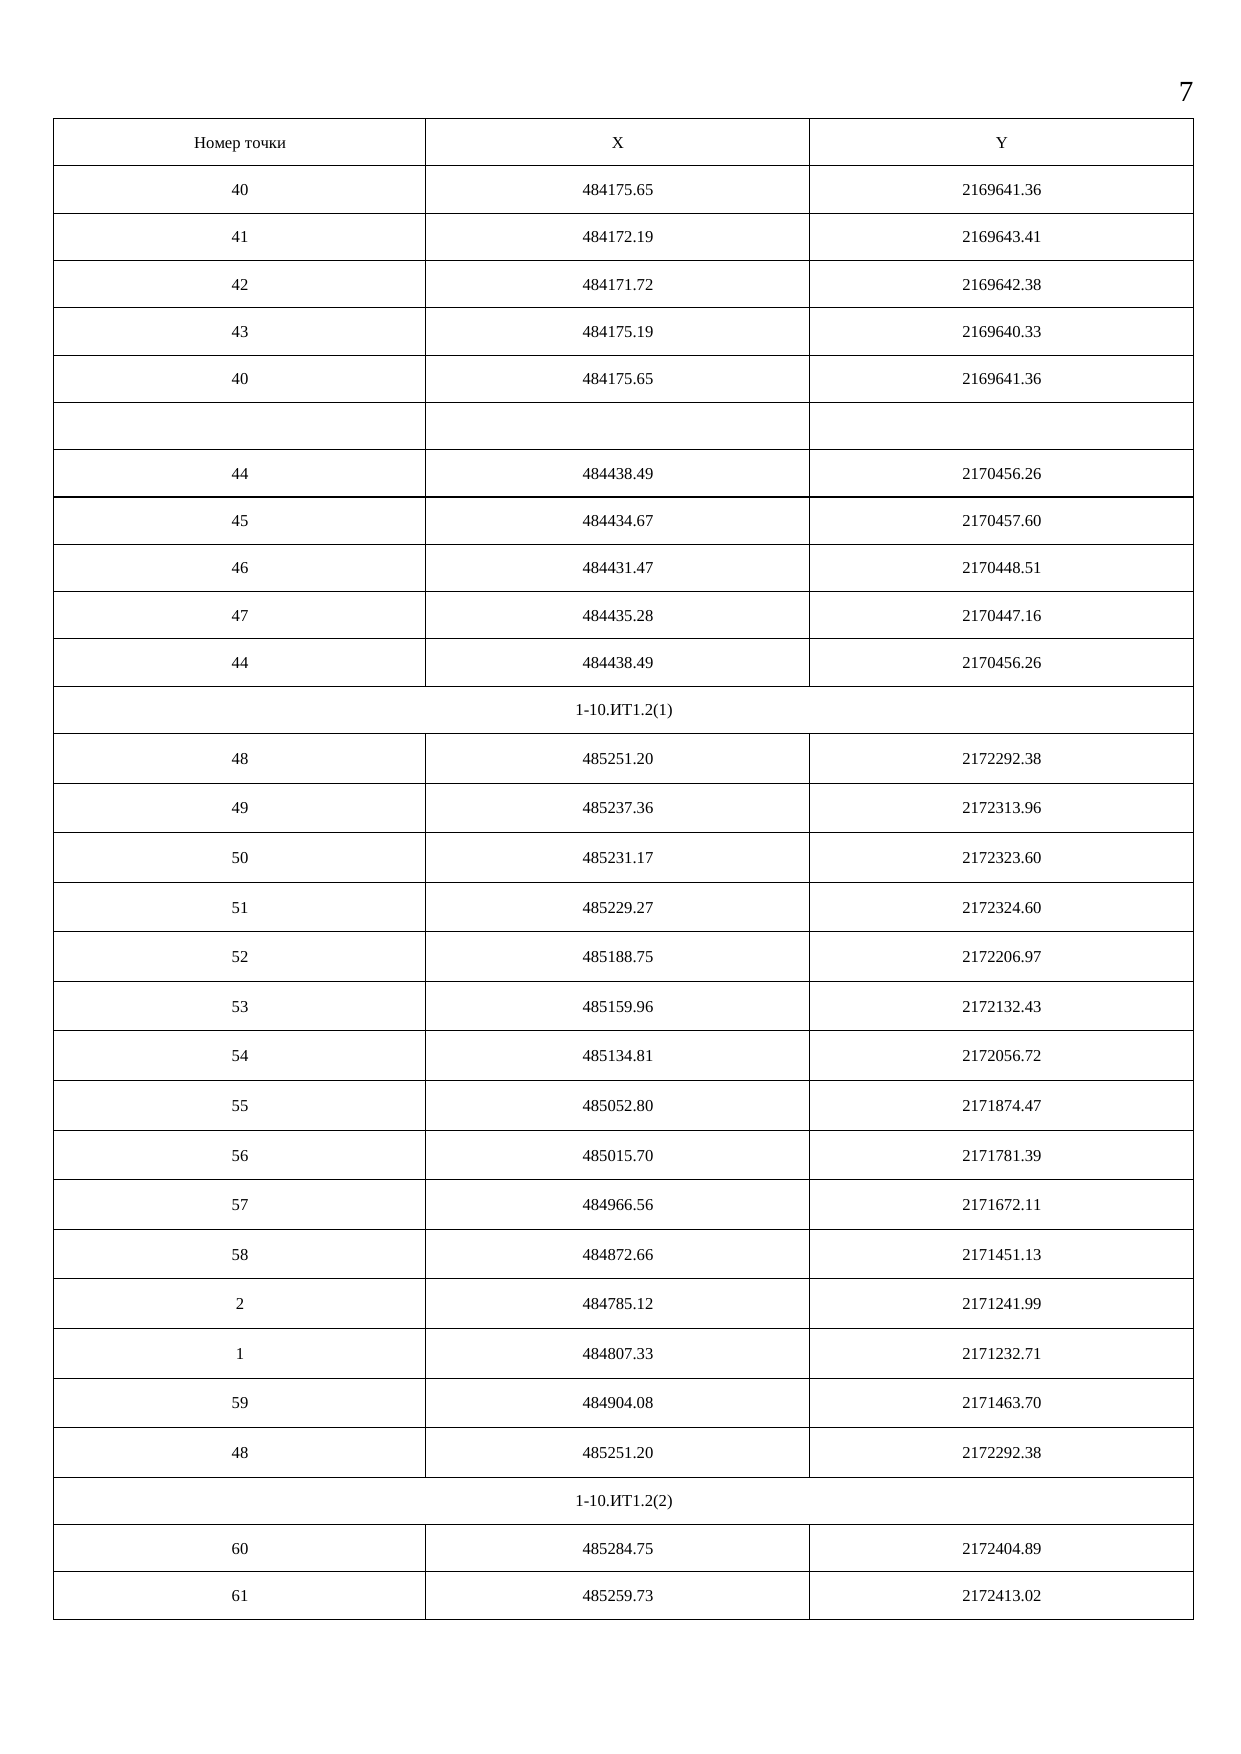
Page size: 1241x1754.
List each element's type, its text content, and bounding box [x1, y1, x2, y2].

table_cell 484171.72 [426, 261, 809, 307]
table_cell 56 [54, 1131, 425, 1179]
table_cell 485188.75 [426, 932, 809, 981]
table_header Y [810, 119, 1193, 165]
table_cell 485251.20 [426, 1428, 809, 1477]
table_cell 2169641.36 [810, 356, 1193, 402]
table_cell 2172292.38 [810, 734, 1193, 782]
table_cell 52 [54, 932, 425, 981]
table_header X [426, 119, 809, 165]
table_cell 59 [54, 1379, 425, 1427]
table_cell 484175.65 [426, 356, 809, 402]
table_cell 2171241.99 [810, 1279, 1193, 1328]
table_cell 485251.20 [426, 734, 809, 782]
table_cell 2169643.41 [810, 214, 1193, 260]
table_cell 57 [54, 1180, 425, 1229]
table_cell 2170456.26 [810, 639, 1193, 686]
table_cell 484438.49 [426, 639, 809, 686]
table_cell 2171463.70 [810, 1379, 1193, 1427]
table_cell 44 [54, 450, 425, 496]
table_cell 47 [54, 592, 425, 638]
table_cell 484175.19 [426, 308, 809, 354]
table_cell 485134.81 [426, 1031, 809, 1080]
table_cell 485231.17 [426, 833, 809, 882]
table_cell 40 [54, 166, 425, 213]
table_cell 2172292.38 [810, 1428, 1193, 1477]
table_cell 2172056.72 [810, 1031, 1193, 1080]
table_cell 484172.19 [426, 214, 809, 260]
table_cell 2172132.43 [810, 982, 1193, 1030]
table_cell 484872.66 [426, 1230, 809, 1278]
table_cell 2170448.51 [810, 545, 1193, 591]
table_cell 2172206.97 [810, 932, 1193, 981]
table_cell 484175.65 [426, 166, 809, 213]
table_cell 58 [54, 1230, 425, 1278]
table_cell 2172313.96 [810, 784, 1193, 832]
table_cell 484435.28 [426, 592, 809, 638]
table_cell 2171781.39 [810, 1131, 1193, 1179]
table_cell 485052.80 [426, 1081, 809, 1129]
table_cell [810, 403, 1193, 449]
table_cell 44 [54, 639, 425, 686]
table_cell 2172413.02 [810, 1572, 1193, 1618]
table_cell 40 [54, 356, 425, 402]
table_cell 2171874.47 [810, 1081, 1193, 1129]
table_cell 484904.08 [426, 1379, 809, 1427]
table_cell 49 [54, 784, 425, 832]
table_cell 53 [54, 982, 425, 1030]
table_cell 484438.49 [426, 450, 809, 496]
table_cell 50 [54, 833, 425, 882]
table_cell 1-10.ИТ1.2(1) [54, 687, 1193, 733]
table_cell 55 [54, 1081, 425, 1129]
table_cell 2171232.71 [810, 1329, 1193, 1377]
table_cell 485229.27 [426, 883, 809, 931]
table_cell 2169640.33 [810, 308, 1193, 354]
table_cell [54, 403, 425, 449]
table_cell 54 [54, 1031, 425, 1080]
table_cell 2170457.60 [810, 498, 1193, 544]
table_cell 46 [54, 545, 425, 591]
table_cell 484434.67 [426, 498, 809, 544]
table_cell 485159.96 [426, 982, 809, 1030]
table_cell 1-10.ИТ1.2(2) [54, 1478, 1193, 1524]
table_cell 485015.70 [426, 1131, 809, 1179]
table_cell 48 [54, 1428, 425, 1477]
table_cell 2 [54, 1279, 425, 1328]
table_cell 2171672.11 [810, 1180, 1193, 1229]
table_cell 41 [54, 214, 425, 260]
table_cell 2169642.38 [810, 261, 1193, 307]
table_cell 485237.36 [426, 784, 809, 832]
table_cell 60 [54, 1525, 425, 1571]
table_header Номер точки [54, 119, 425, 165]
table_cell 61 [54, 1572, 425, 1618]
table_cell 42 [54, 261, 425, 307]
table_cell 484785.12 [426, 1279, 809, 1328]
table_cell 484966.56 [426, 1180, 809, 1229]
table_cell 2169641.36 [810, 166, 1193, 213]
table_cell 2172323.60 [810, 833, 1193, 882]
table_cell 2172404.89 [810, 1525, 1193, 1571]
table_cell 2170447.16 [810, 592, 1193, 638]
table_cell [426, 403, 809, 449]
table_cell 484431.47 [426, 545, 809, 591]
table_cell 485284.75 [426, 1525, 809, 1571]
table_cell 485259.73 [426, 1572, 809, 1618]
table_cell 2172324.60 [810, 883, 1193, 931]
table_cell 1 [54, 1329, 425, 1377]
table_cell 48 [54, 734, 425, 782]
table_cell 484807.33 [426, 1329, 809, 1377]
table_cell 2170456.26 [810, 450, 1193, 496]
table_cell 45 [54, 498, 425, 544]
table_cell 51 [54, 883, 425, 931]
table_cell 43 [54, 308, 425, 354]
table_cell 2171451.13 [810, 1230, 1193, 1278]
